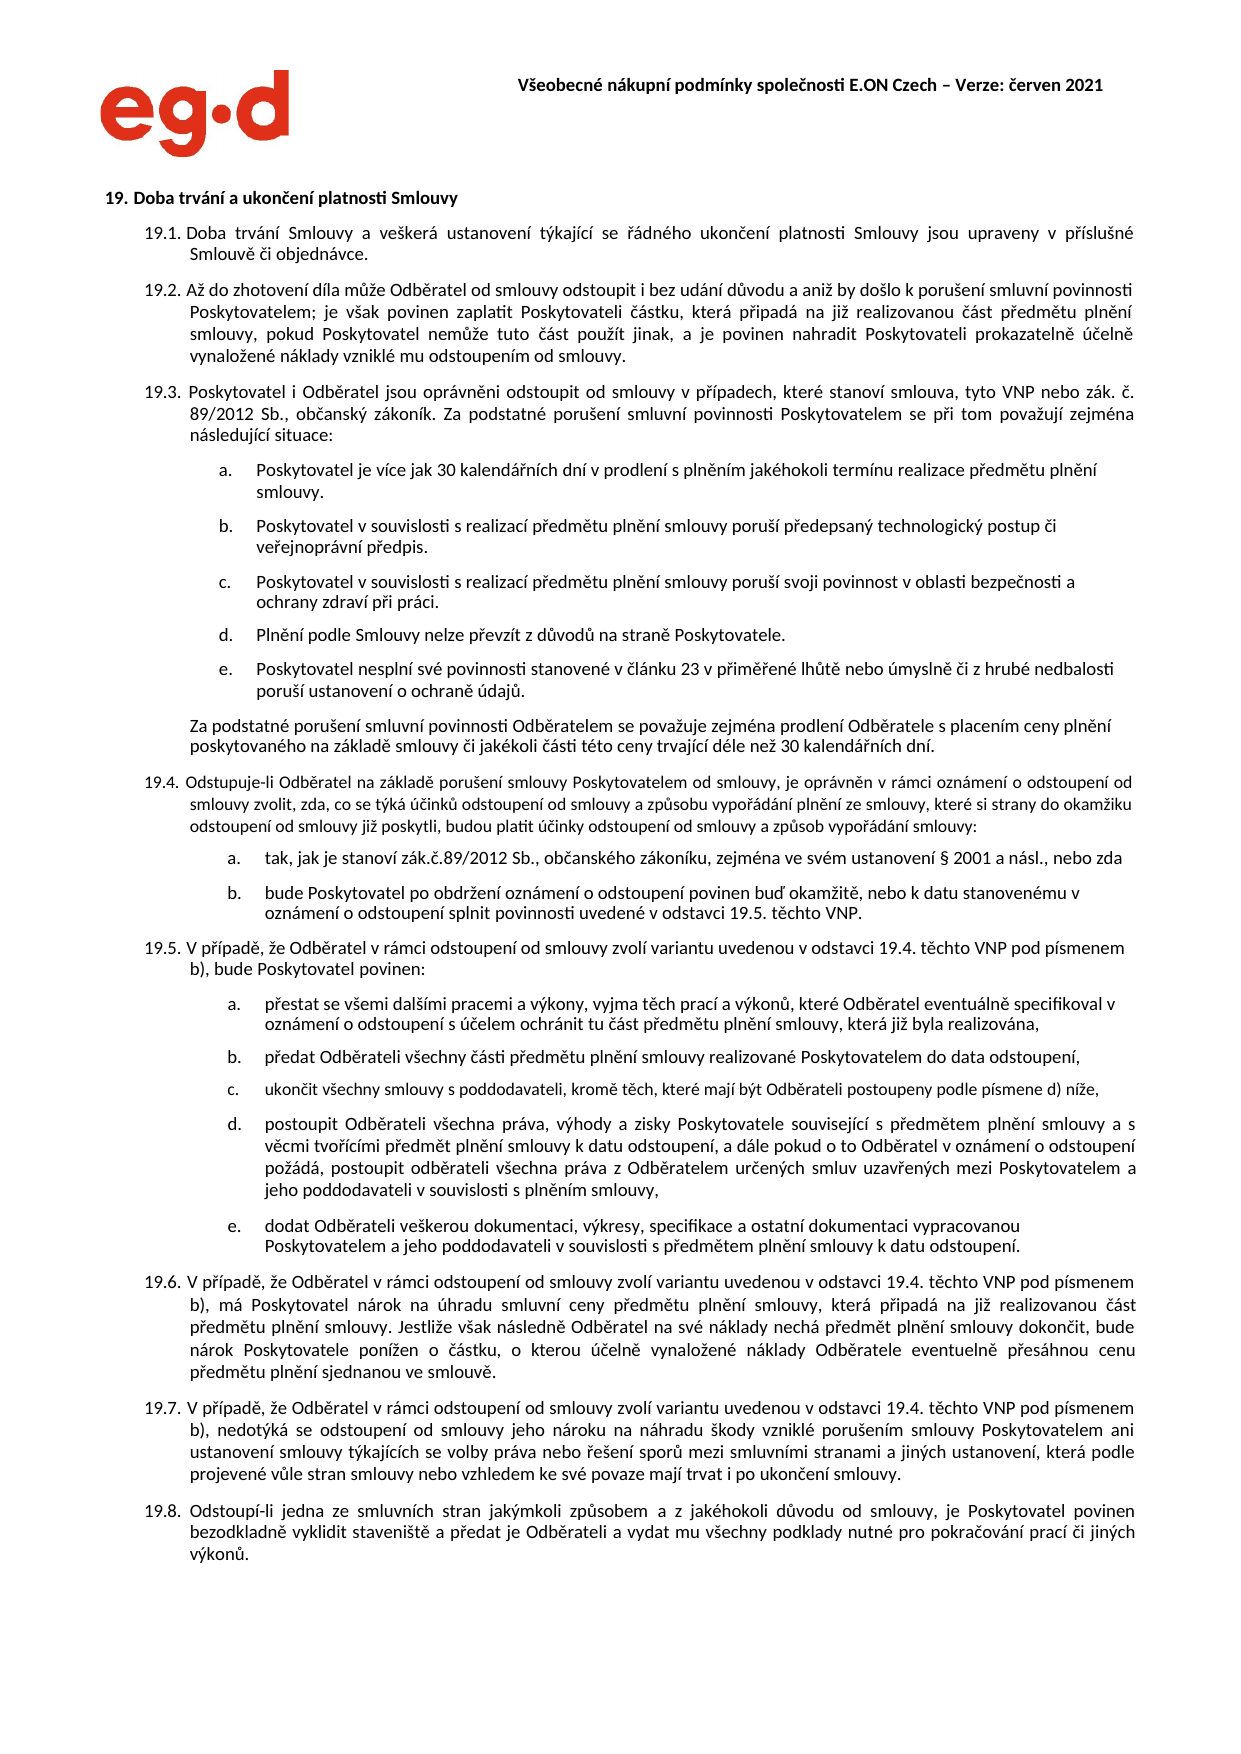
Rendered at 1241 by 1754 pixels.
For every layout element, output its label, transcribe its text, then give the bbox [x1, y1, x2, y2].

list Odstoupí-li jedna ze smluvních stran jakýmkoli způsobem a z jakéhokoli důvodu od smlouvy, je Poskytovatel povinen bezodkladně vyklidit staveniště a předat je Odběrateli a vydat mu všechny podklady nutné pro pokračování prací či jiných výkonů. [144, 1499, 1136, 1565]
text poruší ustanovení o ochraně údajů. [256, 680, 1163, 702]
list V případě, že Odběratel v rámci odstoupení od smlouvy zvolí variantu uvedenou v odstavci 19.4. těchto VNP pod písmenem b), má Poskytovatel nárok na úhradu smluvní ceny předmětu plnění smlouvy, která připadá na již realizovanou část předmětu plnění smlouvy. Jestliže však následně Odběratel na své náklady nechá předmět plnění smlouvy dokončit, bude nárok Poskytovatele ponížen o částku, o kterou účelně vynaložené náklady Odběratele eventuelně přesáhnou cenu předmětu plnění sjednanou ve smlouvě. [144, 1271, 1136, 1383]
list Poskytovatel i Odběratel jsou oprávněni odstoupit od smlouvy v případech, které stanoví smlouva, tyto VNP nebo zák. č. 89/2012 Sb., občanský zákoník. Za podstatné porušení smluvní povinnosti Poskytovatelem se při tom považují zejména následující situace: [144, 381, 1136, 447]
list Poskytovatel je více jak 30 kalendářních dní v prodlení s plněním jakéhokoli termínu realizace předmětu plnění [219, 459, 1163, 481]
list V případě, že Odběratel v rámci odstoupení od smlouvy zvolí variantu uvedenou v odstavci 19.4. těchto VNP pod písmenem b), bude Poskytovatel povinen: [144, 938, 1127, 980]
list dodat Odběrateli veškerou dokumentaci, výkresy, specifikace a ostatní dokumentaci vypracovanou Poskytovatelem a jeho poddodavateli v souvislosti s předmětem plnění smlouvy k datu odstoupení. [227, 1215, 1021, 1257]
list Poskytovatel v souvislosti s realizací předmětu plnění smlouvy poruší svoji povinnost v oblasti bezpečnosti a ochrany zdraví při práci. [218, 571, 1076, 613]
list tak, jak je stanoví zák.č.89/2012 Sb., občanského zákoníku, zejména ve svém ustanovení § 2001 a násl., nebo zda [227, 846, 1163, 869]
picture [100, 70, 289, 157]
list V případě, že Odběratel v rámci odstoupení od smlouvy zvolí variantu uvedenou v odstavci 19.4. těchto VNP pod písmenem b), nedotýká se odstoupení od smlouvy jeho nároku na náhradu škody vzniklé porušením smlouvy Poskytovatelem ani ustanovení smlouvy týkajících se volby práva nebo řešení sporů mezi smluvními stranami a jiných ustanovení, která podle projevené vůle stran smlouvy nebo vzhledem ke své povaze mají trvat i po ukončení smlouvy. [144, 1397, 1136, 1486]
subtitle Doba trvání a ukončení platnosti Smlouvy [104, 186, 1163, 209]
list Poskytovatel nesplní své povinnosti stanovené v článku 23 v přiměřené lhůtě nebo úmyslně či z hrubé nedbalosti [219, 658, 1163, 680]
list bude Poskytovatel po obdržení oznámení o odstoupení povinen buď okamžitě, nebo k datu stanovenému v oznámení o odstoupení splnit povinnosti uvedené v odstavci 19.5. těchto VNP. [227, 882, 1080, 924]
list Odstupuje-li Odběratel na základě porušení smlouvy Poskytovatelem od smlouvy, je oprávněn v rámci oznámení o odstoupení od smlouvy zvolit, zda, co se týká účinků odstoupení od smlouvy a způsobu vypořádání plnění ze smlouvy, které si strany do okamžiku odstoupení od smlouvy již poskytli, budou platit účinky odstoupení od smlouvy a způsob vypořádání smlouvy: [144, 771, 1134, 836]
list Doba trvání Smlouvy a veškerá ustanovení týkající se řádného ukončení platnosti Smlouvy jsou upraveny v příslušné Smlouvě či objednávce. [144, 223, 1134, 264]
list předat Odběrateli všechny části předmětu plnění smlouvy realizované Poskytovatelem do data odstoupení, [227, 1045, 1163, 1068]
text Za podstatné porušení smluvní povinnosti Odběratelem se považuje zejména prodlení Odběratele s placením ceny plnění poskytovaného na základě smlouvy či jakékoli části této ceny trvající déle než 30 kalendářních dní. [189, 716, 1163, 757]
list ukončit všechny smlouvy s poddodavateli, kromě těch, které mají být Odběrateli postoupeny podle písmene d) níže, [227, 1078, 1163, 1100]
list postoupit Odběrateli všechna práva, výhody a zisky Poskytovatele související s předmětem plnění smlouvy a s věcmi tvořícími předmět plnění smlouvy k datu odstoupení, a dále pokud o to Odběratel v oznámení o odstoupení požádá, postoupit odběrateli všechna práva z Odběratelem určených smluv uzavřených mezi Poskytovatelem a jeho poddodavateli v souvislosti s plněním smlouvy, [227, 1113, 1136, 1202]
text smlouvy. [256, 481, 1163, 503]
list Poskytovatel v souvislosti s realizací předmětu plnění smlouvy poruší předepsaný technologický postup či veřejnoprávní předpis. [219, 516, 1057, 558]
list přestat se všemi dalšími pracemi a výkony, vyjma těch prací a výkonů, které Odběratel eventuálně specifikoval v oznámení o odstoupení s účelem ochránit tu část předmětu plnění smlouvy, která již byla realizována, [227, 993, 1117, 1035]
list Plnění podle Smlouvy nelze převzít z důvodů na straně Poskytovatele. [219, 623, 1163, 646]
list Až do zhotovení díla může Odběratel od smlouvy odstoupit i bez udání důvodu a aniž by došlo k porušení smluvní povinnosti Poskytovatelem; je však povinen zaplatit Poskytovateli částku, která připadá na již realizovanou část předmětu plnění smlouvy, pokud Poskytovatel nemůže tuto část použít jinak, a je povinen nahradit Poskytovateli prokazatelně účelně vynaložené náklady vzniklé mu odstoupením od smlouvy. [144, 279, 1134, 367]
